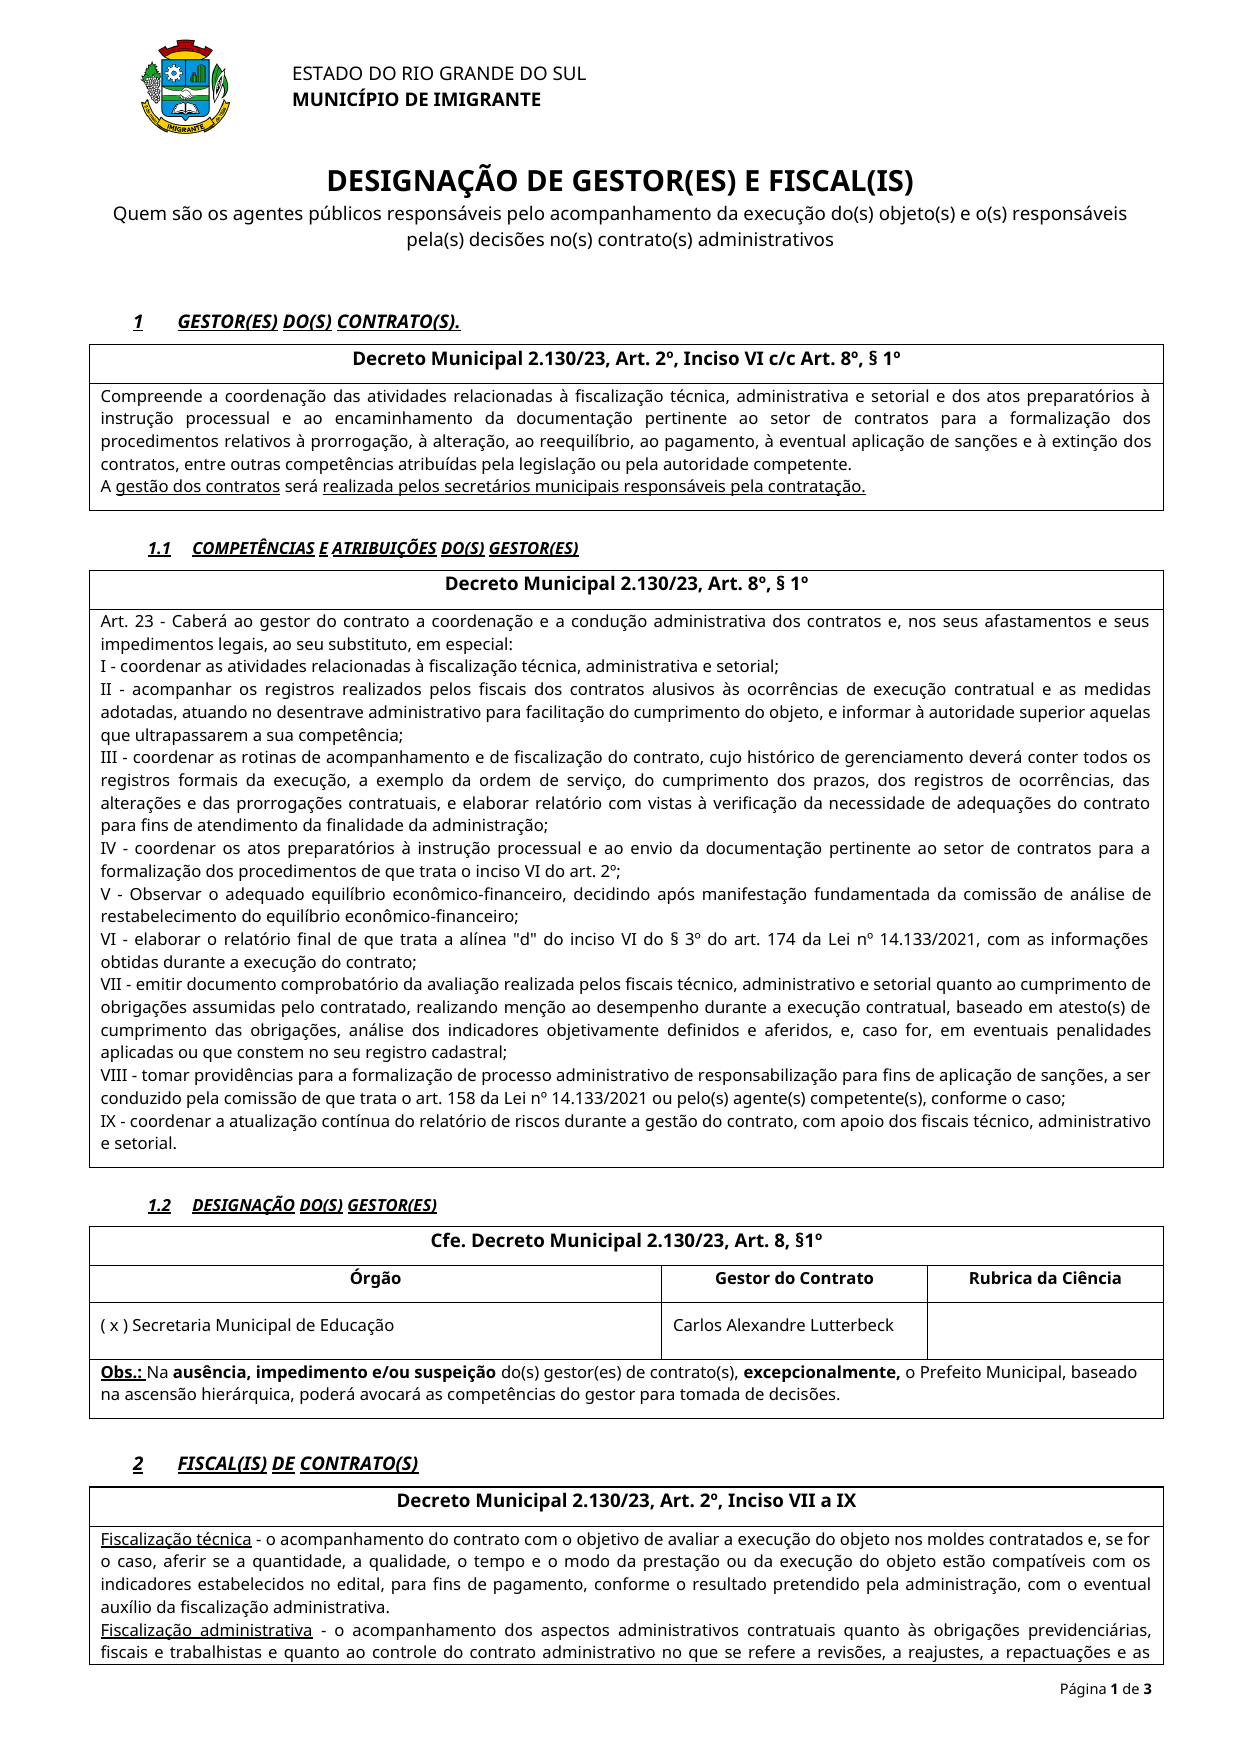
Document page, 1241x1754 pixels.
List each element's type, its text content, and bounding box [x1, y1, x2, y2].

table_header Cfe. Decreto Municipal 2.130/23, Art. 8, §1º [90, 1227, 1163, 1265]
subtitle Fiscal(is) DE Contrato(s) [133, 1451, 1152, 1476]
subtitle Competências e Atribuições do(s) Gestor(es) [148, 536, 1152, 559]
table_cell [90, 1527, 1163, 1664]
text Quem são os agentes públicos responsáveis pelo acompanhamento da execução do(s) objeto(s) e o(s) responsáveis pela(s) decisões no(s) contrato(s) administrativos [89, 200, 1152, 251]
text DESIGNAÇÃO DE GESTOR(ES) E FISCAL(IS) [89, 161, 1152, 200]
table_cell Carlos Alexandre Lutterbeck [662, 1303, 927, 1359]
table_cell Rubrica da Ciência [928, 1266, 1163, 1302]
table_header Decreto Municipal 2.130/23, Art. 8º, § 1º [90, 571, 1163, 608]
table_header Decreto Municipal 2.130/23, Art. 2º, Inciso VII a IX [90, 1488, 1163, 1526]
table_cell Compreende a coordenação das atividades relacionadas à fiscalização técnica, administrativa e setorial e dos atos preparatórios à instrução processual e ao encaminhamento da documentação pertinente ao setor de contratos para a formalização dos procedimentos relativos à prorrogação, à alteração, ao reequilíbrio, ao pagamento, à eventual aplicação de sanções e à extinção dos contratos, entre outras competências atribuídas pela legislação ou pela autoridade competente. A gestão dos contratos será realizada pelos secretários municipais responsáveis pela contratação. [90, 384, 1163, 510]
subtitle Gestor(es) do(s) Contrato(s). [133, 308, 1152, 334]
table_cell [928, 1303, 1163, 1359]
table_cell Órgão [90, 1266, 661, 1302]
table_cell Gestor do Contrato [662, 1266, 927, 1302]
subtitle Designação do(s) Gestor(es) [148, 1193, 1152, 1216]
table_cell Obs.: Na ausência, impedimento e/ou suspeição do(s) gestor(es) de contrato(s), excepcionalmente, o Prefeito Municipal, baseado na ascensão hierárquica, poderá avocará as competências do gestor para tomada de decisões. [90, 1360, 1163, 1418]
table_header Decreto Municipal 2.130/23, Art. 2º, Inciso VI c/c Art. 8º, § 1º [90, 345, 1163, 383]
table_cell ( x ) Secretaria Municipal de Educação [90, 1303, 661, 1359]
picture [138, 38, 232, 135]
table_cell Art. 23 - Caberá ao gestor do contrato a coordenação e a condução administrativa dos contratos e, nos seus afastamentos e seus impedimentos legais, ao seu substituto, em especial: I - coordenar as atividades relacionadas à fiscalização técnica, administrativa e setorial; II - acompanhar os registros realizados pelos fiscais dos contratos alusivos às ocorrências de execução contratual e as medidas adotadas, atuando no desentrave administrativo para facilitação do cumprimento do objeto, e informar à autoridade superior aquelas que ultrapassarem a sua competência; III - coordenar as rotinas de acompanhamento e de fiscalização do contrato, cujo histórico de gerenciamento deverá conter todos os registros formais da execução, a exemplo da ordem de serviço, do cumprimento dos prazos, dos registros de ocorrências, das alterações e das prorrogações contratuais, e elaborar relatório com vistas à verificação da necessidade de adequações do contrato para fins de atendimento da finalidade da administração; IV - coordenar os atos preparatórios à instrução processual e ao envio da documentação pertinente ao setor de contratos para a formalização dos procedimentos de que trata o inciso VI do art. 2º; V - Observar o adequado equilíbrio econômico-financeiro, decidindo após manifestação fundamentada da comissão de análise de restabelecimento do equilíbrio econômico-financeiro; VI - elaborar o relatório final de que trata a alínea "d" do inciso VI do § 3º do art. 174 da Lei nº 14.133/2021, com as informações obtidas durante a execução do contrato; VII - emitir documento comprobatório da avaliação realizada pelos fiscais técnico, administrativo e setorial quanto ao cumprimento de obrigações assumidas pelo contratado, realizando menção ao desempenho durante a execução contratual, baseado em atesto(s) de cumprimento das obrigações, análise dos indicadores objetivamente definidos e aferidos, e, caso for, em eventuais penalidades aplicadas ou que constem no seu registro cadastral; VIII - tomar providências para a formalização de processo administrativo de responsabilização para fins de aplicação de sanções, a ser conduzido pela comissão de que trata o art. 158 da Lei nº 14.133/2021 ou pelo(s) agente(s) competente(s), conforme o caso; IX - coordenar a atualização contínua do relatório de riscos durante a gestão do contrato, com apoio dos fiscais técnico, administrativo e setorial. [90, 610, 1163, 1167]
